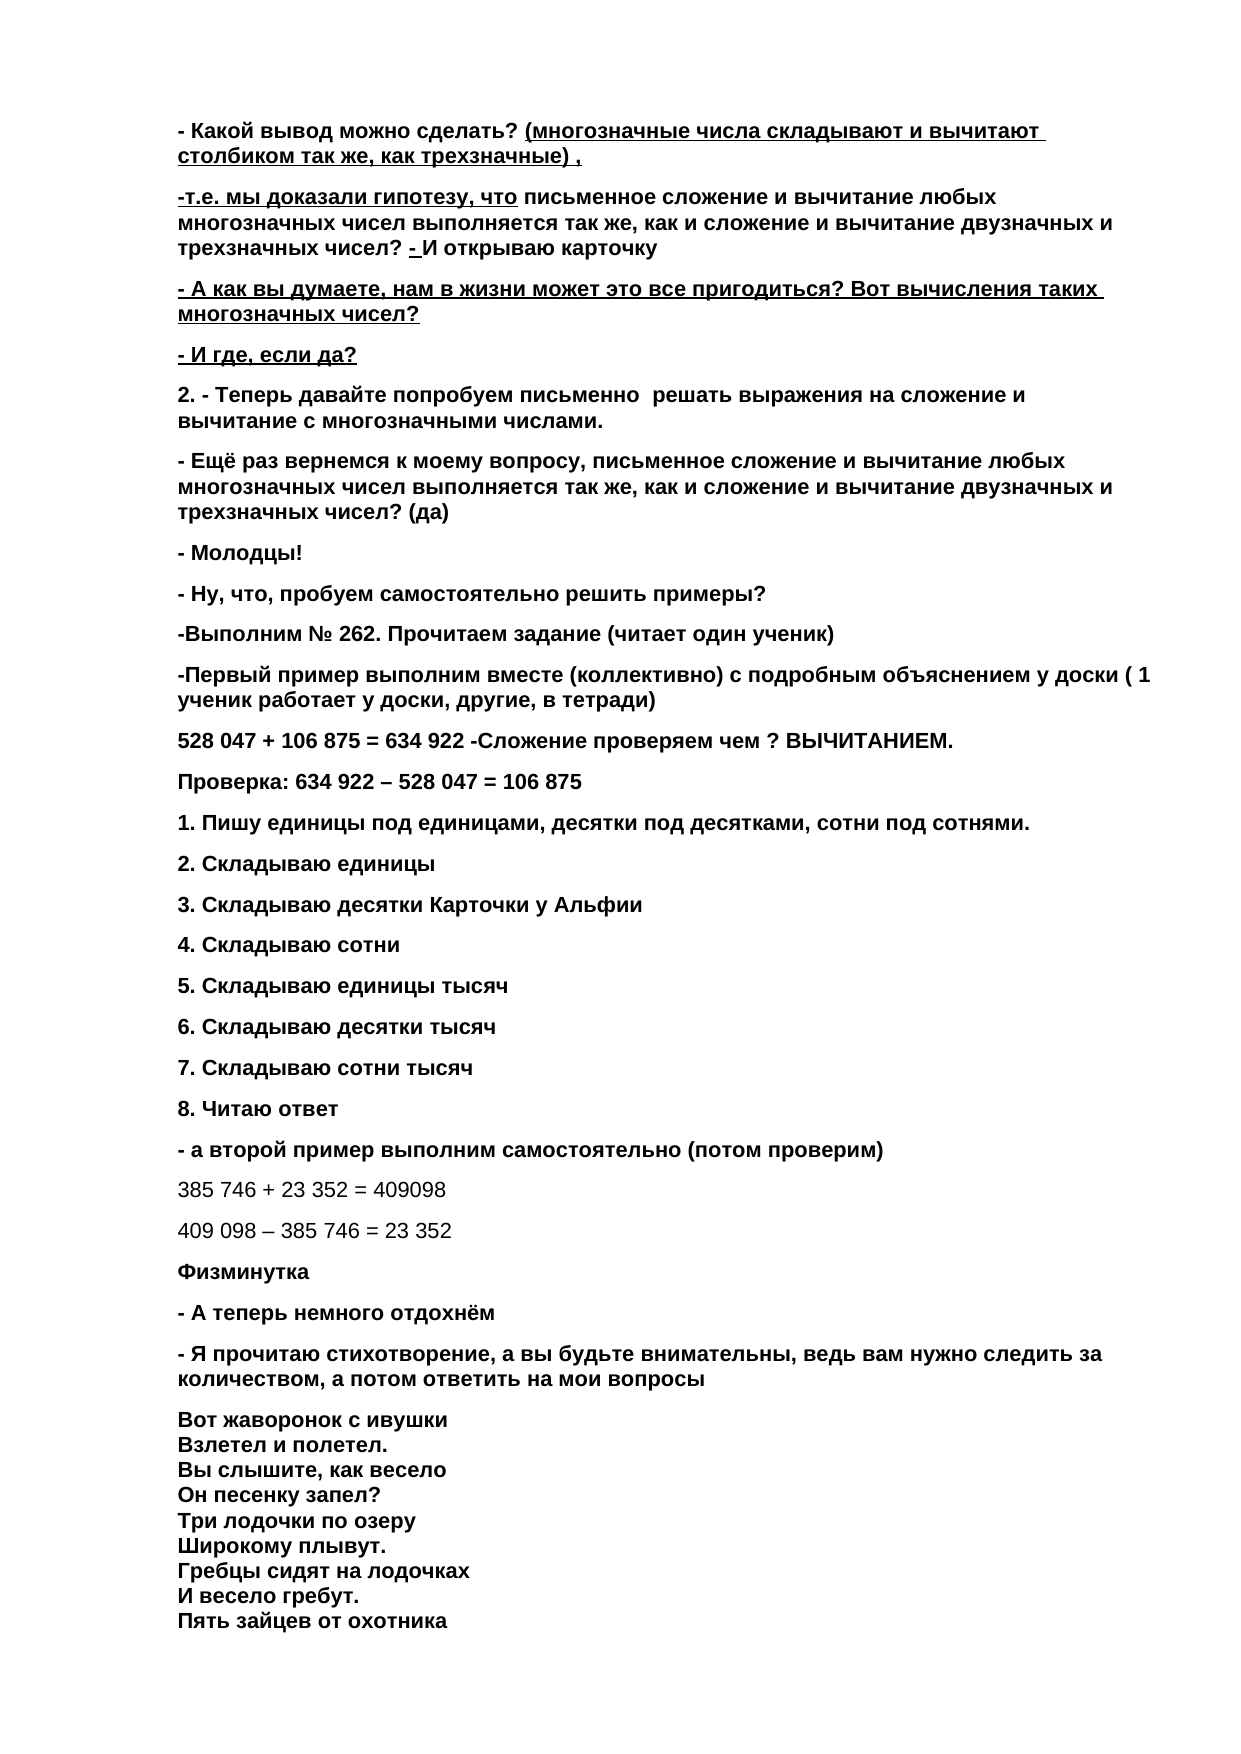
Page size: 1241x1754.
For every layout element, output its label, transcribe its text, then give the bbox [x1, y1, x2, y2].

text - Я прочитаю стихотворение, а вы будьте внимательны, ведь вам нужно следить за количеством, а потом ответить на мои вопросы [177, 1341, 1152, 1391]
text 6. Складываю десятки тысяч [177, 1014, 1152, 1039]
text 2. - Теперь давайте попробуем письменно решать выражения на сложение и вычитание с многозначными числами. [177, 382, 1152, 433]
text 1. Пишу единицы под единицами, десятки под десятками, сотни под сотнями. [177, 810, 1152, 835]
text - А как вы думаете, нам в жизни может это все пригодиться? Вот вычисления таких многозначных чисел? [177, 275, 1152, 326]
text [177, 1407, 1152, 1633]
text -Выполним № 262. Прочитаем задание (читает один ученик) [177, 621, 1152, 646]
text - Ну, что, пробуем самостоятельно решить примеры? [177, 580, 1152, 606]
text 5. Складываю единицы тысяч [177, 973, 1152, 998]
text - а второй пример выполним самостоятельно (потом проверим) [177, 1136, 1152, 1162]
text - А теперь немного отдохнём [177, 1300, 1152, 1325]
text 528 047 + 106 875 = 634 922 -Сложение проверяем чем ? ВЫЧИТАНИЕМ. [177, 728, 1152, 753]
text 385 746 + 23 352 = 409098 [177, 1177, 1152, 1202]
text 8. Читаю ответ [177, 1096, 1152, 1121]
text 409 098 – 385 746 = 23 352 [177, 1218, 1152, 1243]
text -т.е. мы доказали гипотезу, что письменное сложение и вычитание любых многозначных чисел выполняется так же, как и сложение и вычитание двузначных и трехзначных чисел? - И открываю карточку [177, 184, 1152, 260]
text 2. Складываю единицы [177, 851, 1152, 876]
text - Какой вывод можно сделать? (многозначные числа складывают и вычитают столбиком так же, как трехзначные) , [177, 118, 1152, 168]
text Проверка: 634 922 – 528 047 = 106 875 [177, 769, 1152, 794]
text - И где, если да? [177, 341, 1152, 367]
text 4. Складываю сотни [177, 932, 1152, 957]
text -Первый пример выполним вместе (коллективно) с подробным объяснением у доски ( 1 ученик работает у доски, другие, в тетради) [177, 662, 1152, 712]
text 3. Складываю десятки Карточки у Альфии [177, 891, 1152, 917]
text - Молодцы! [177, 539, 1152, 565]
text Физминутка [177, 1259, 1152, 1284]
text 7. Складываю сотни тысяч [177, 1055, 1152, 1080]
text - Ещё раз вернемся к моему вопросу, письменное сложение и вычитание любых многозначных чисел выполняется так же, как и сложение и вычитание двузначных и трехзначных чисел? (да) [177, 448, 1152, 524]
